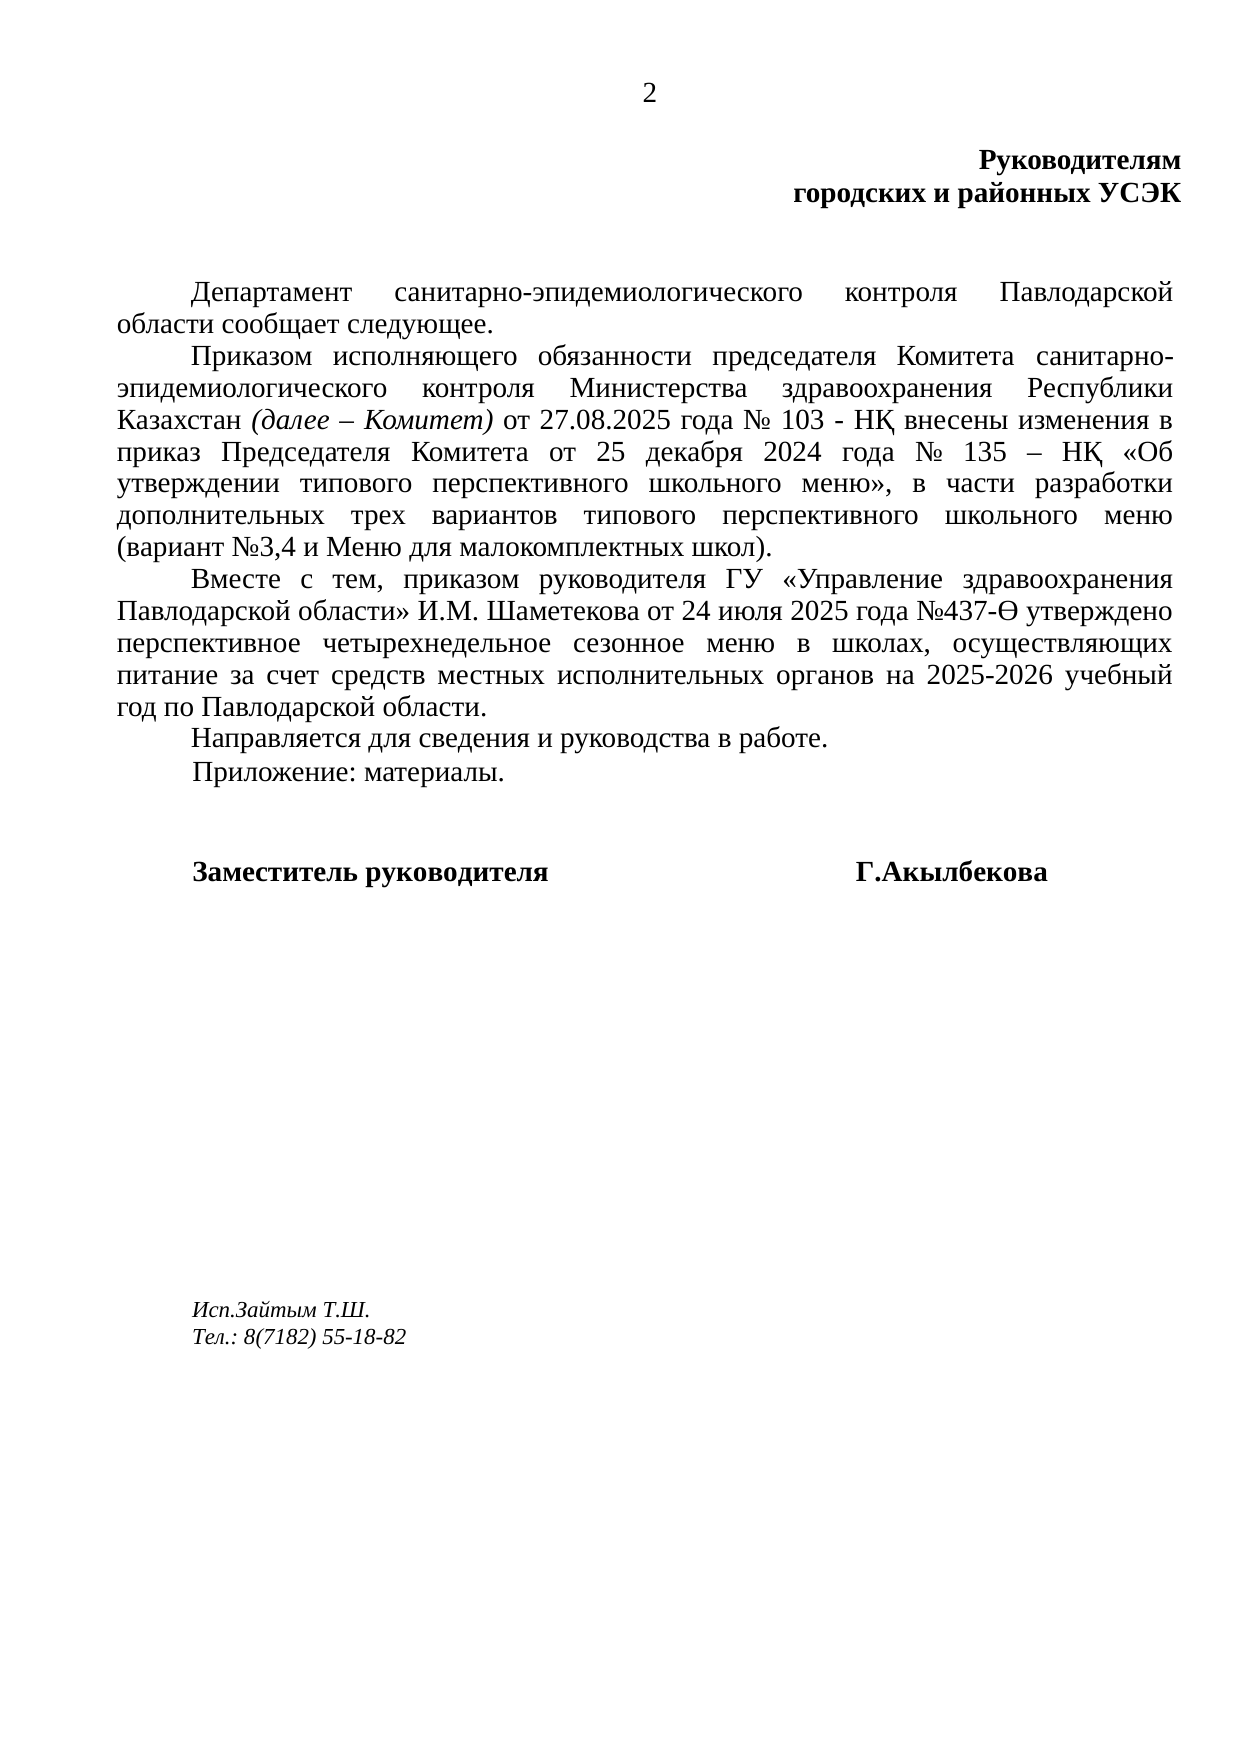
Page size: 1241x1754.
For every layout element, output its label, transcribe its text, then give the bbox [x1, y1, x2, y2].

text Заместитель руководителя Г.Акылбекова [118, 854, 1181, 953]
text Приказом исполняющего обязанности председателя Комитета санитарно-эпидемиологического контроля Министерства здравоохранения Республики Казахстан (далее – Комитет) от 27.08.2025 года № 103 - НҚ внесены изменения в приказ Председателя Комитета от 25 декабря 2024 года № 135 – НҚ «Об утверждении типового перспективного школьного меню», в части разработки дополнительных трех вариантов типового перспективного школьного меню (вариант №3,4 и Меню для малокомплектных школ). [117, 340, 1174, 563]
text Исп.Зайтым Т.Ш. [118, 1296, 1181, 1323]
text Тел.: 8(7182) 55-18-82 [118, 1323, 1181, 1349]
text Приложение: материалы. [118, 754, 1181, 787]
text Руководителям [118, 142, 1181, 176]
text Направляется для сведения и руководства в работе. [117, 722, 1174, 754]
text Вместе с тем, приказом руководителя ГУ «Управление здравоохранения Павлодарской области» И.М. Шаметекова от 24 июля 2025 года №437-Ө утверждено перспективное четырехнедельное сезонное меню в школах, осуществляющих питание за счет средств местных исполнительных органов на 2025-2026 учебный год по Павлодарской области. [117, 563, 1174, 722]
text городских и районных УСЭК [118, 176, 1181, 209]
text Департамент санитарно-эпидемиологического контроля Павлодарской области сообщает следующее. [117, 276, 1174, 340]
